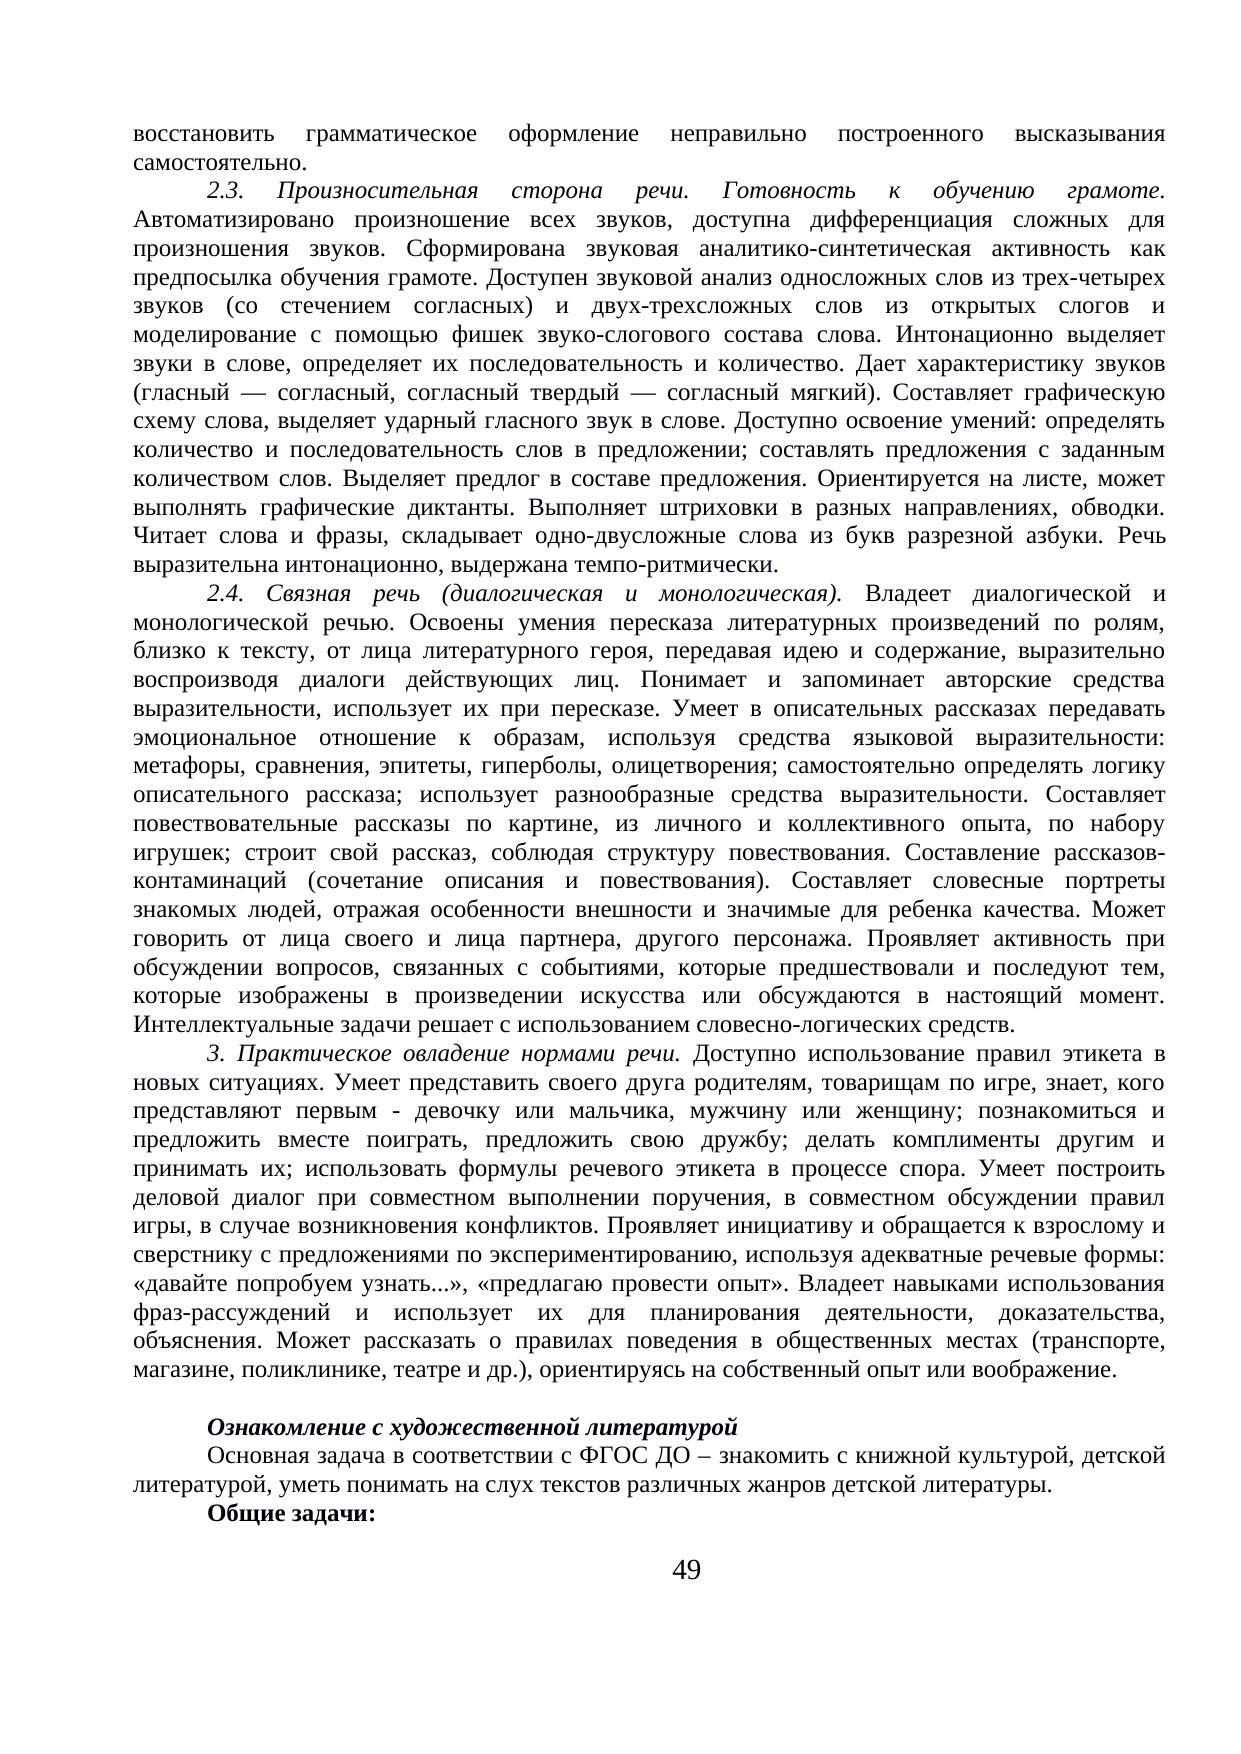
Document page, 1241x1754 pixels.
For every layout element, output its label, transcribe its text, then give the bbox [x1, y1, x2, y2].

text 2.4. Связная речь (диалогическая и монологическая). Владеет диалогической и монологической речью. Освоены умения пересказа литературных произведений по ролям, близко к тексту, от лица литературного героя, передавая идею и содержание, выразительно воспроизводя диалоги действующих лиц. Понимает и запоминает авторские средства выразительности, использует их при пересказе. Умеет в описательных рассказах передавать эмоциональное отношение к образам, используя средства языковой выразительности: метафоры, сравнения, эпитеты, гиперболы, олицетворения; самостоятельно определять логику описательного рассказа; использует разнообразные средства выразительности. Составляет повествовательные рассказы по картине, из личного и коллективного опыта, по набору игрушек; строит свой рассказ, соблюдая структуру повествования. Составление рассказов-контаминаций (сочетание описания и повествования). Составляет словесные портреты знакомых людей, отражая особенности внешности и значимые для ребенка качества. Может говорить от лица своего и лица партнера, другого персонажа. Проявляет активность при обсуждении вопросов, связанных с событиями, которые предшествовали и последуют тем, которые изображены в произведении искусства или обсуждаются в настоящий момент. Интеллектуальные задачи решает с использованием словесно-логических средств. [133, 578, 1166, 1038]
text Ознакомление с художественной литературой [133, 1412, 1166, 1441]
text Общие задачи: [133, 1498, 1166, 1527]
text Основная задача в соответствии с ФГОС ДО – знакомить с книжной культурой, детской литературой, уметь понимать на слух текстов различных жанров детской литературы. [133, 1441, 1166, 1498]
text 3. Практическое овладение нормами речи. Доступно использование правил этикета в новых ситуациях. Умеет представить своего друга родителям, товарищам по игре, знает, кого представляют первым - девочку или мальчика, мужчину или женщину; познакомиться и предложить вместе поиграть, предложить свою дружбу; делать комплименты другим и принимать их; использовать формулы речевого этикета в процессе спора. Умеет построить деловой диалог при совместном выполнении поручения, в совместном обсуждении правил игры, в случае возникновения конфликтов. Проявляет инициативу и обращается к взрослому и сверстнику с предложениями по экспериментированию, используя адекватные речевые формы: «давайте попробуем узнать...», «предлагаю провести опыт». Владеет навыками использования фраз-рассуждений и использует их для планирования деятельности, доказательства, объяснения. Может рассказать о правилах поведения в общественных местах (транспорте, магазине, поликлинике, театре и др.), ориентируясь на собственный опыт или воображение. [133, 1038, 1166, 1383]
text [133, 118, 1166, 176]
text 2.3. Произносительная сторона речи. Готовность к обучению грамоте. Автоматизировано произношение всех звуков, доступна дифференциация сложных для произношения звуков. Сформирована звуковая аналитико-синтетическая активность как предпосылка обучения грамоте. Доступен звуковой анализ односложных слов из трех-четырех звуков (со стечением согласных) и двух-трехсложных слов из открытых слогов и моделирование с помощью фишек звуко-слогового состава слова. Интонационно выделяет звуки в слове, определяет их последовательность и количество. Дает характеристику звуков (гласный — согласный, согласный твердый — согласный мягкий). Составляет графическую схему слова, выделяет ударный гласного звук в слове. Доступно освоение умений: определять количество и последовательность слов в предложении; составлять предложения с заданным количеством слов. Выделяет предлог в составе предложения. Ориентируется на листе, может выполнять графические диктанты. Выполняет штриховки в разных направлениях, обводки. Читает слова и фразы, складывает одно-двусложные слова из букв разрезной азбуки. Речь выразительна интонационно, выдержана темпо-ритмически. [133, 176, 1166, 578]
